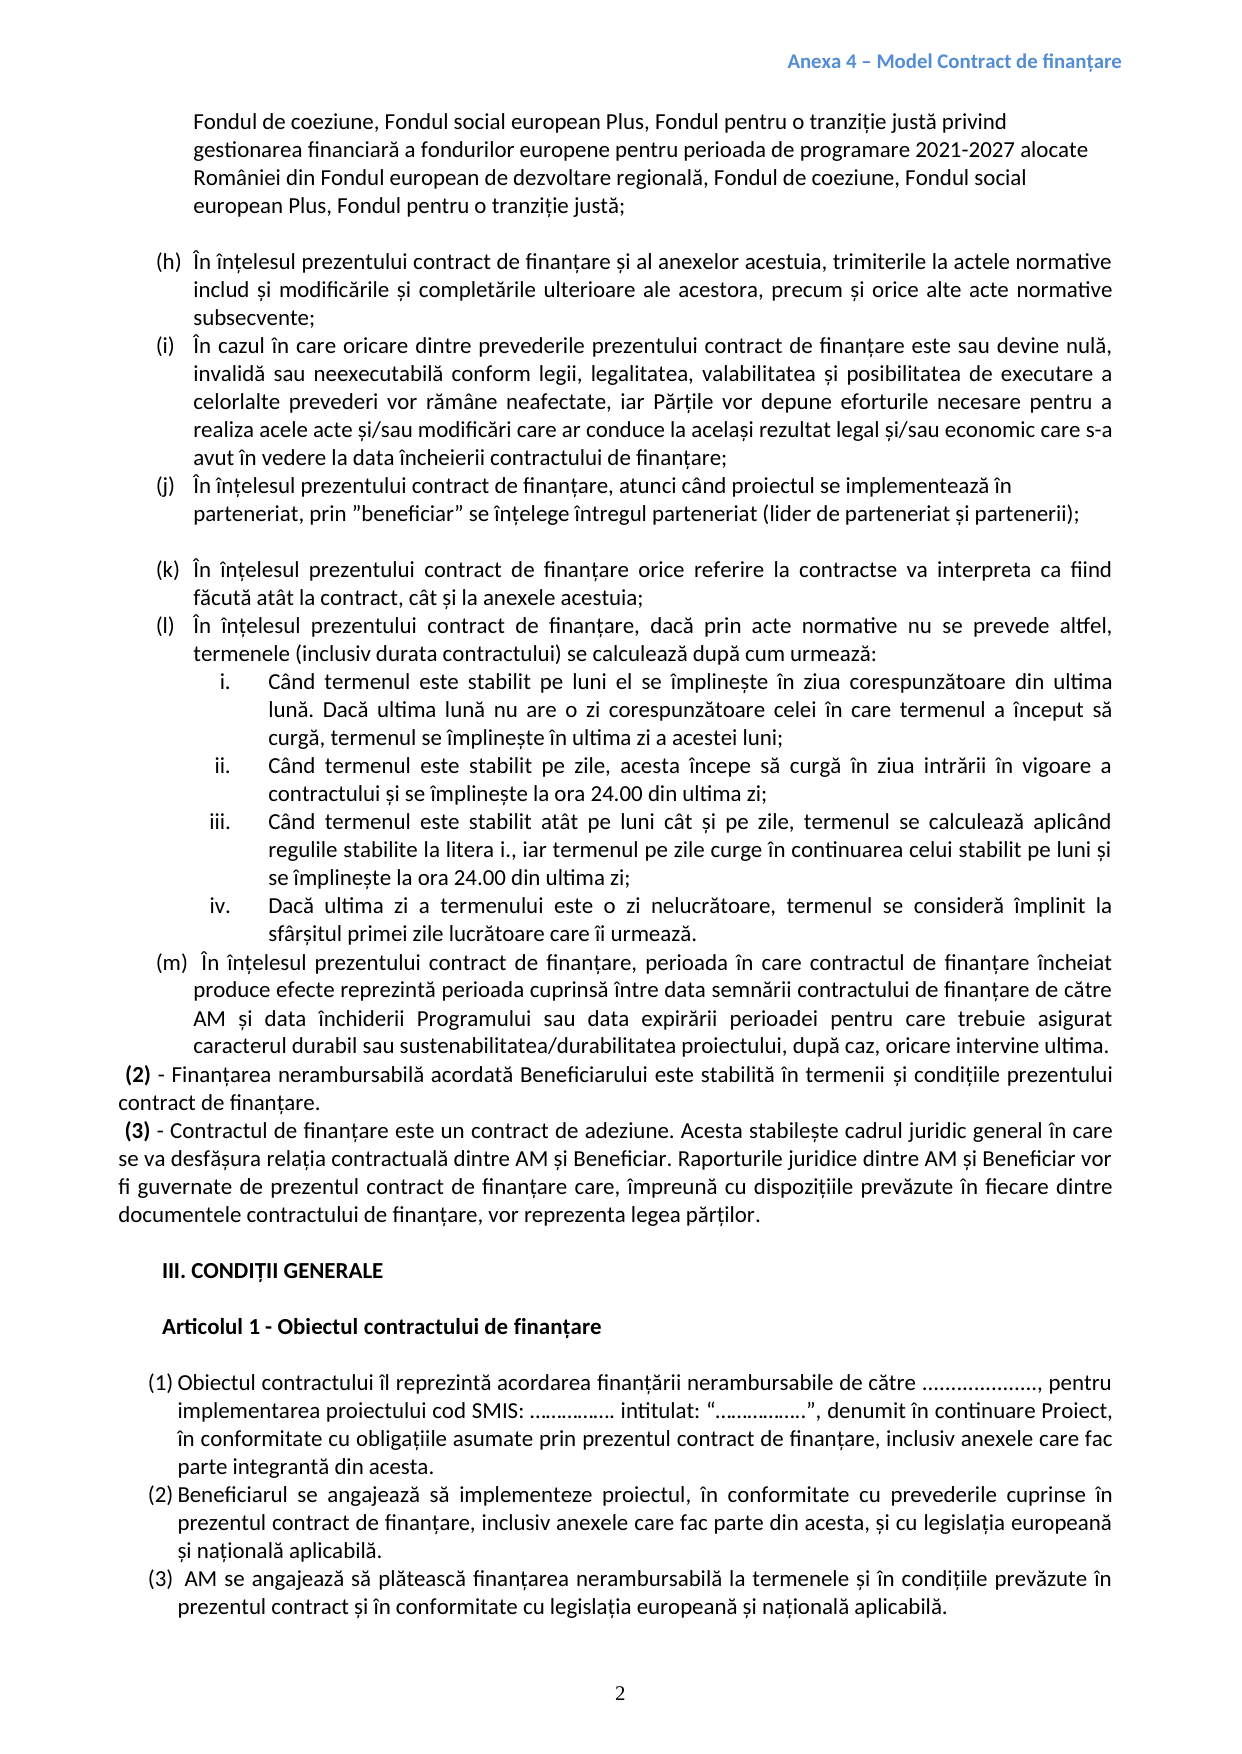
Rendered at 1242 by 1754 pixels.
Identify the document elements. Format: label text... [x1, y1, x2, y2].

text (3) - Contractul de finanțare este un contract de adeziune. Acesta stabilește cadrul juridic general în care se va desfășura relația contractuală dintre AM și Beneficiar. Raporturile juridice dintre AM și Beneficiar vor fi guvernate de prezentul contract de finanțare care, împreună cu dispozițiile prevăzute în fiecare dintre documentele contractului de finanțare, vor reprezenta legea părților. [118, 1116, 1114, 1228]
text III. CONDIȚII GENERALE [118, 1256, 1122, 1284]
list În înțelesul prezentului contract de finanțare orice referire la contractse va interpreta ca fiind făcută atât la contract, cât și la anexele acestuia; [156, 555, 1114, 611]
list Când termenul este stabilit pe zile, acesta începe să curgă în ziua intrării în vigoare a contractului și se împlinește la ora 24.00 din ultima zi; [231, 751, 1114, 807]
list Când termenul este stabilit atât pe luni cât și pe zile, termenul se calculează aplicând regulile stabilite la litera i., iar termenul pe zile curge în continuarea celui stabilit pe luni și se împlinește la ora 24.00 din ultima zi; [231, 807, 1114, 892]
text (2) - Finanțarea nerambursabilă acordată Beneficiarului este stabilită în termenii şi condițiile prezentului contract de finanțare. [118, 1060, 1114, 1116]
list În înțelesul prezentului contract de finanțare și al anexelor acestuia, trimiterile la actele normative includ și modificările și completările ulterioare ale acestora, precum și orice alte acte normative subsecvente; [156, 247, 1114, 331]
list Obiectul contractului îl reprezintă acordarea finanțării nerambursabile de către ...................., pentru implementarea proiectului cod SMIS: ……………. intitulat: “……………..”, denumit în continuare Proiect, în conformitate cu obligațiile asumate prin prezentul contract de finanțare, inclusiv anexele care fac parte integrantă din acesta. [148, 1368, 1114, 1480]
list În înțelesul prezentului contract de finanțare, dacă prin acte normative nu se prevede altfel, termenele (inclusiv durata contractului) se calculează după cum urmează: [156, 611, 1114, 667]
list Dacă ultima zi a termenului este o zi nelucrătoare, termenul se consideră împlinit la sfârșitul primei zile lucrătoare care îi urmează. [231, 892, 1114, 948]
list În cazul în care oricare dintre prevederile prezentului contract de finanțare este sau devine nulă, invalidă sau neexecutabilă conform legii, legalitatea, valabilitatea și posibilitatea de executare a celorlalte prevederi vor rămâne neafectate, iar Părțile vor depune eforturile necesare pentru a realiza acele acte și/sau modificări care ar conduce la același rezultat legal și/sau economic care s-a avut în vedere la data încheierii contractului de finanțare; [156, 331, 1114, 471]
list AM se angajează să plătească finanțarea nerambursabilă la termenele și în condițiile prevăzute în prezentul contract și în conformitate cu legislația europeană și națională aplicabilă. [148, 1564, 1114, 1620]
list În înțelesul prezentului contract de finanțare, atunci când proiectul se implementează în parteneriat, prin ”beneficiar” se înțelege întregul parteneriat (lider de parteneriat și partenerii); [156, 471, 1122, 527]
list În înțelesul prezentului contract de finanțare, perioada în care contractul de finanțare încheiat produce efecte reprezintă perioada cuprinsă între data semnării contractului de finanțare de către AM și data închiderii Programului sau data expirării perioadei pentru care trebuie asigurat caracterul durabil sau sustenabilitatea/durabilitatea proiectului, după caz, oricare intervine ultima. [156, 948, 1114, 1060]
list Beneficiarul se angajează să implementeze proiectul, în conformitate cu prevederile cuprinse în prezentul contract de finanțare, inclusiv anexele care fac parte din acesta, și cu legislația europeană şi națională aplicabilă. [148, 1480, 1114, 1564]
list Când termenul este stabilit pe luni el se împlinește în ziua corespunzătoare din ultima lună. Dacă ultima lună nu are o zi corespunzătoare celei în care termenul a început să curgă, termenul se împlinește în ultima zi a acestei luni; [231, 667, 1114, 751]
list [156, 107, 1122, 219]
text Articolul 1 - Obiectul contractului de finanțare [118, 1312, 1122, 1340]
